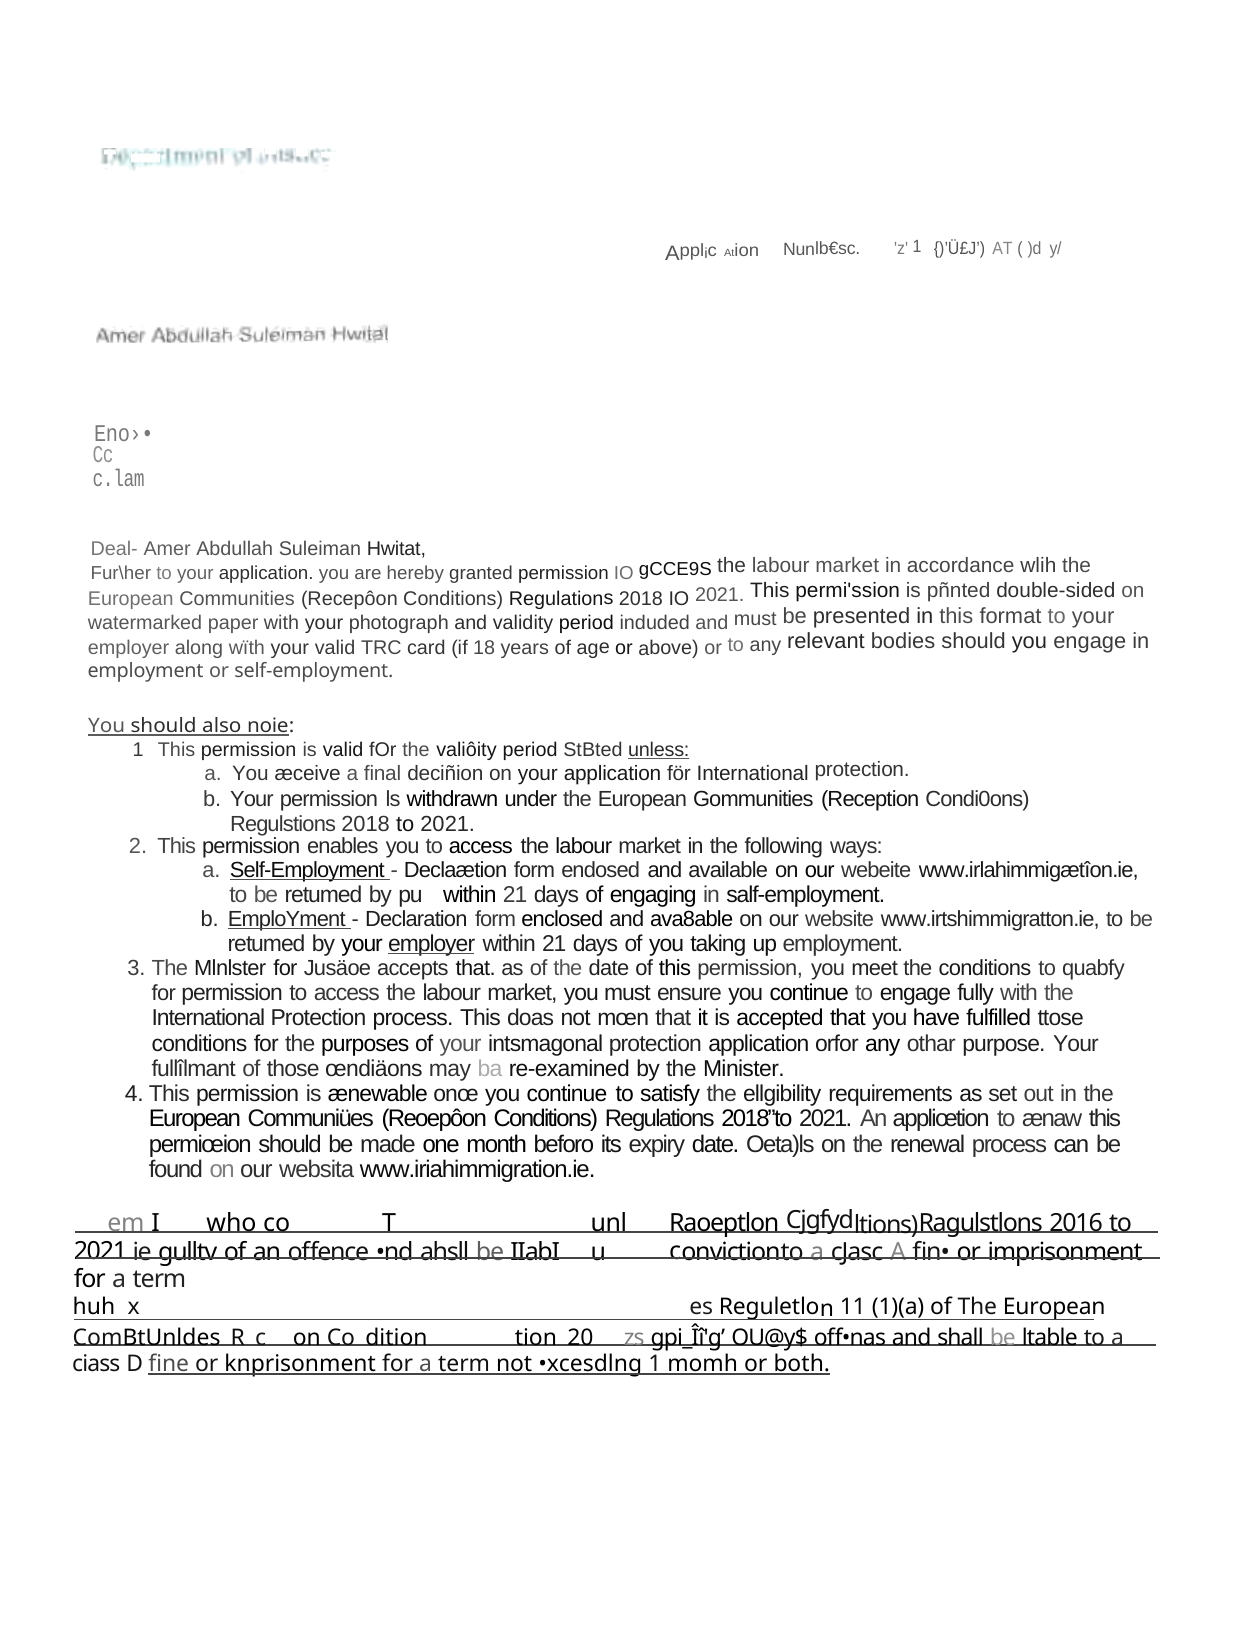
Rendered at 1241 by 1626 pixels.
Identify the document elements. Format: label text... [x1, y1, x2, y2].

text You should also noie: [88, 712, 1173, 738]
text huh x es Reguletlon 11 (1)(a) of The European [72, 1296, 1173, 1321]
list Self-Employment - Declaætion form endosed and available on our webeite www.irlahimmigætîon.ie, [202, 858, 1173, 882]
text Fur\her to your application. you are hereby granted permission IO gCCE9S the labour market in accordance wlih the European Communities (Recepôon Conditions) Regulations 2018 IO 2021. This permi'ssion is pñnted double-sided on watermarked paper with your photograph and validity period induded and must be presented in this format to your employer along wïth your valid TRC card (if 18 years of age or above) or to any relevant bodies should you engage in [88, 559, 1173, 661]
list Your permission ls withdrawn under the European Gommunities (Reception Condi0ons) Regulstions 2018 to 2021. [203, 785, 1135, 836]
list The Mlnlster for Jusäoe accepts that. as of the date of this permission, you meet the conditions to quabfy for permission to access the labour market, you must ensure you continue to engage fully with the International Protection process. This doas not mœn that it is accepted that you have fulfilled ttose conditions for the purposes of your intsmagonal protection application orfor any othar purpose. Your fullîlmant of those œndiäons may ba re-examined by the Minister. [127, 957, 1135, 1081]
list EmploYment - Declaration form enclosed and ava8able on our website www.irtshimmigratton.ie, to be [200, 908, 1173, 931]
text Deal- Amer Abdullah Suleiman Hwitat, [90, 539, 1173, 559]
picture [96, 148, 388, 343]
list This permission enables you to access the labour market in the following ways: [129, 836, 1173, 858]
text to be retumed by pu within 21 days of engaging in salf-employment. [229, 882, 1173, 908]
text retumed by your employer within 21 days of you taking up employment. [227, 931, 1173, 957]
text 1 This permission is valid fOr the valiôity period StBted unless: [132, 739, 1173, 761]
text Applic Ation Nunlb€sc. 'z' 1 {)’Ü£J’) AT ( )d y/ [665, 235, 1173, 265]
list This permission is ænewable onœ you continue to satisfy the ellgibility requirements as set out in the European Communiües (Reoepôon Conditions) Regulations 2018”to 2021. An appliœtion to ænaw this permiœion should be made one month beforo its expiry date. Oeta)ls on the renewal process can be found on our websita www.iriahimmigration.ie. [124, 1082, 1161, 1182]
subtitle em I who co T unl Raoeptlon Cjgfydltions)Ragulstlons 2016 to 2021 ie gulltv of an offence •nd ahsll be IIabI u convictionto a cJasc A fin• or imprisonment for a term [73, 1209, 1157, 1295]
list You æceive a final deciñion on your application för International protection. [204, 761, 1173, 785]
text Eno›• Cc c.lam [92, 423, 177, 493]
text employment or self-employment. [87, 661, 1173, 682]
text ComBtUnldes R c on Co dition tion 20 zs gpi_Îî'g’ OU@y$ off•nas and shall be ltable to a ciass D fine or knprisonment for a term not •xcesdlng 1 momh or both. [72, 1323, 1152, 1378]
